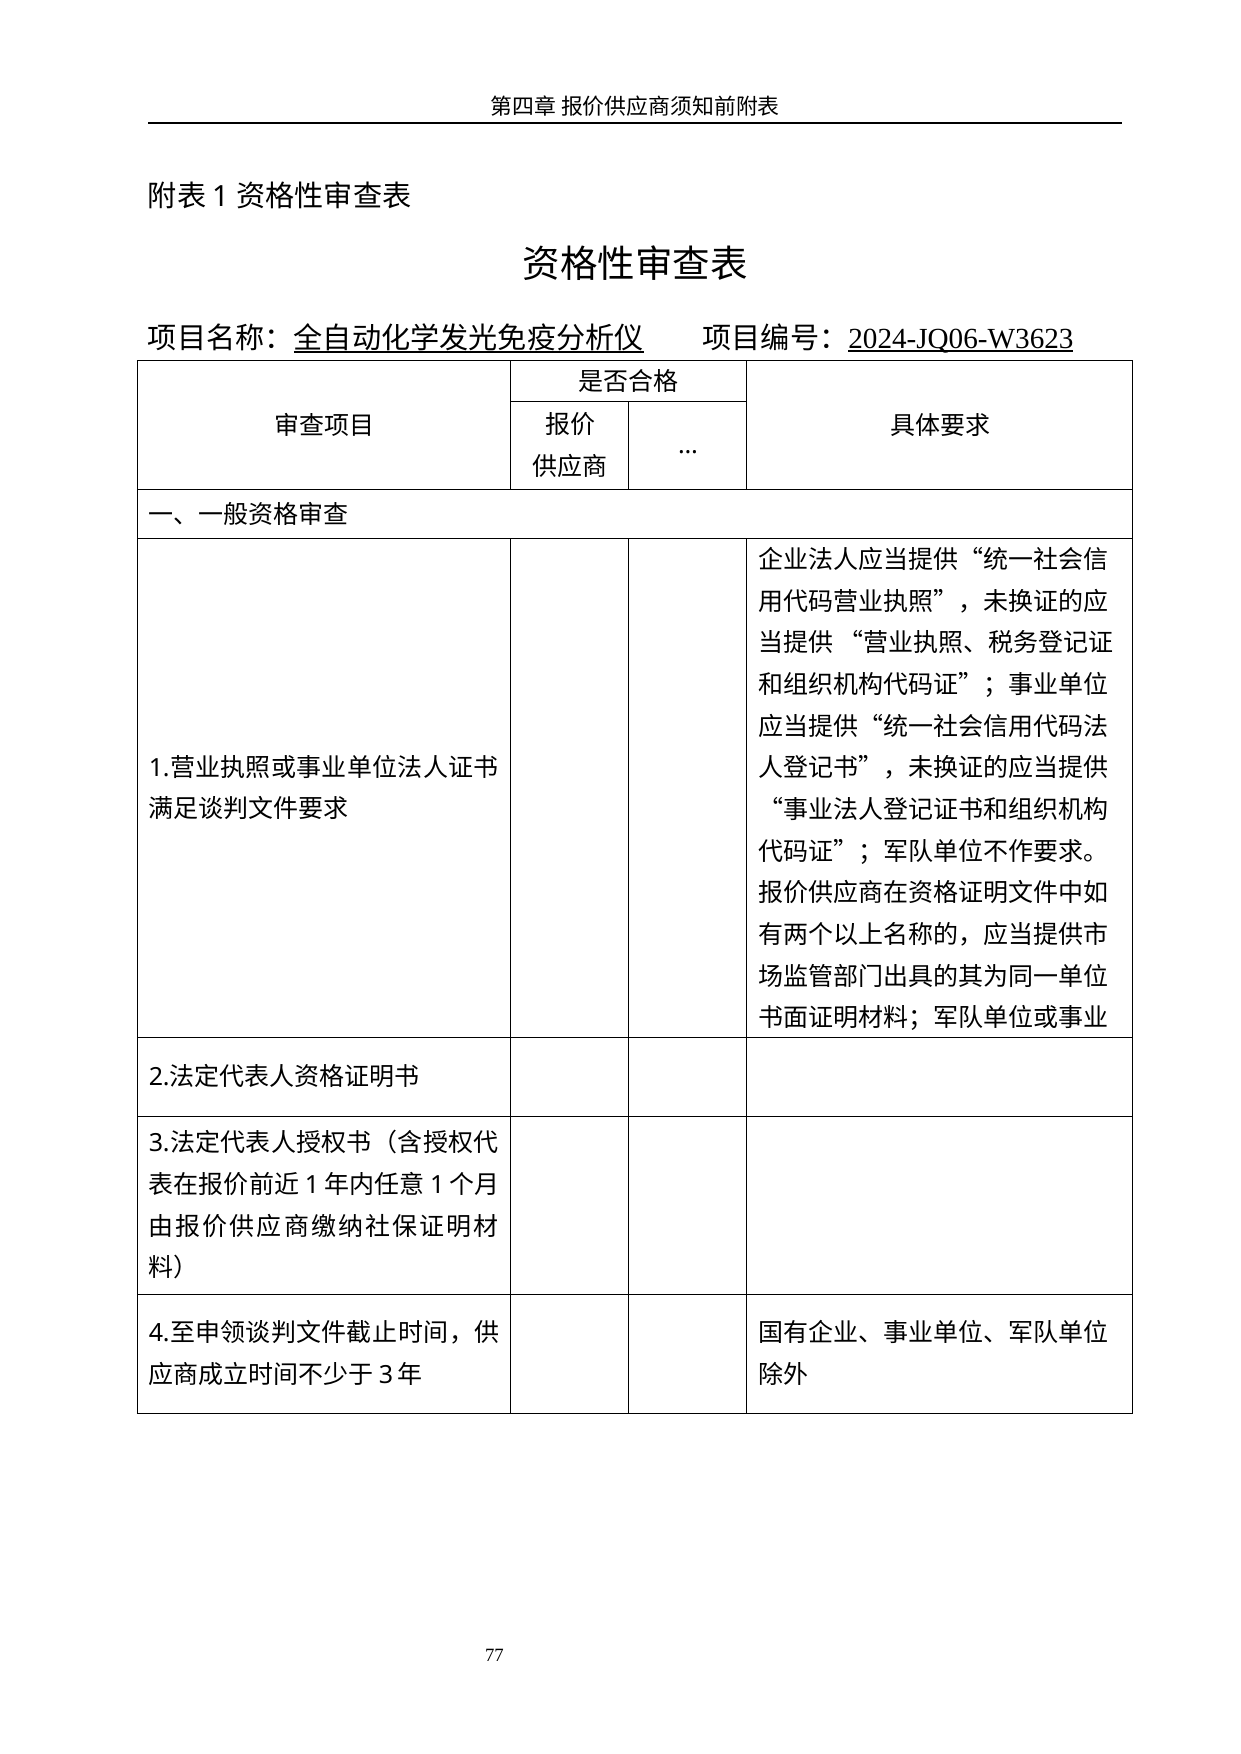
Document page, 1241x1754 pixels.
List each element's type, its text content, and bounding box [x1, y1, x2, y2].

table_cell [629, 1038, 746, 1116]
table_cell [511, 539, 628, 1037]
table_cell [747, 1038, 1132, 1116]
table_cell 报价 供应商 [511, 402, 628, 489]
table_cell [511, 1117, 628, 1294]
table_cell [747, 1117, 1132, 1294]
text 项目名称：全自动化学发光免疫分析仪 项目编号：2024-JQ06-W3623 [148, 302, 1122, 360]
table_cell [629, 539, 746, 1037]
table_cell … [629, 402, 746, 489]
subtitle 附表1 资格性审查表 [148, 160, 1122, 218]
table_cell 2.法定代表人资格证明书 [138, 1038, 510, 1116]
table_header 具体要求 [747, 361, 1132, 489]
table_cell [511, 1038, 628, 1116]
table_cell 国有企业、事业单位、军队单位除外 [747, 1295, 1132, 1412]
table_cell 4.至申领谈判文件截止时间，供应商成立时间不少于3年 [138, 1295, 510, 1412]
table_cell 3.法定代表人授权书（含授权代表在报价前近1年内任意1个月由报价供应商缴纳社保证明材料） [138, 1117, 510, 1294]
table_cell 企业法人应当提供“统一社会信用代码营业执照”，未换证的应当提供 “营业执照、税务登记证和组织机构代码证”；事业单位应当提供“统一社会信用代码法人登记书”，未换证的应当提供“事业法人登记证书和组织机构代码证”；军队单位不作要求。报价供应商在资格证明文件中如有两个以上名称的，应当提供市场监管部门出具的其为同一单位书面证明材料；军队单位或事业单位，可以提供其上级主管部门出具的书面证明材料。 [747, 539, 1132, 1037]
text 资格性审查表 [148, 231, 1122, 289]
table_cell [511, 1295, 628, 1412]
table_header 审查项目 [138, 361, 510, 489]
table_cell [629, 1117, 746, 1294]
table_cell 一、一般资格审查 [138, 490, 1132, 538]
table_header 是否合格 [511, 361, 746, 401]
table_cell [629, 1295, 746, 1412]
table_cell 1.营业执照或事业单位法人证书满足谈判文件要求 [138, 539, 510, 1037]
